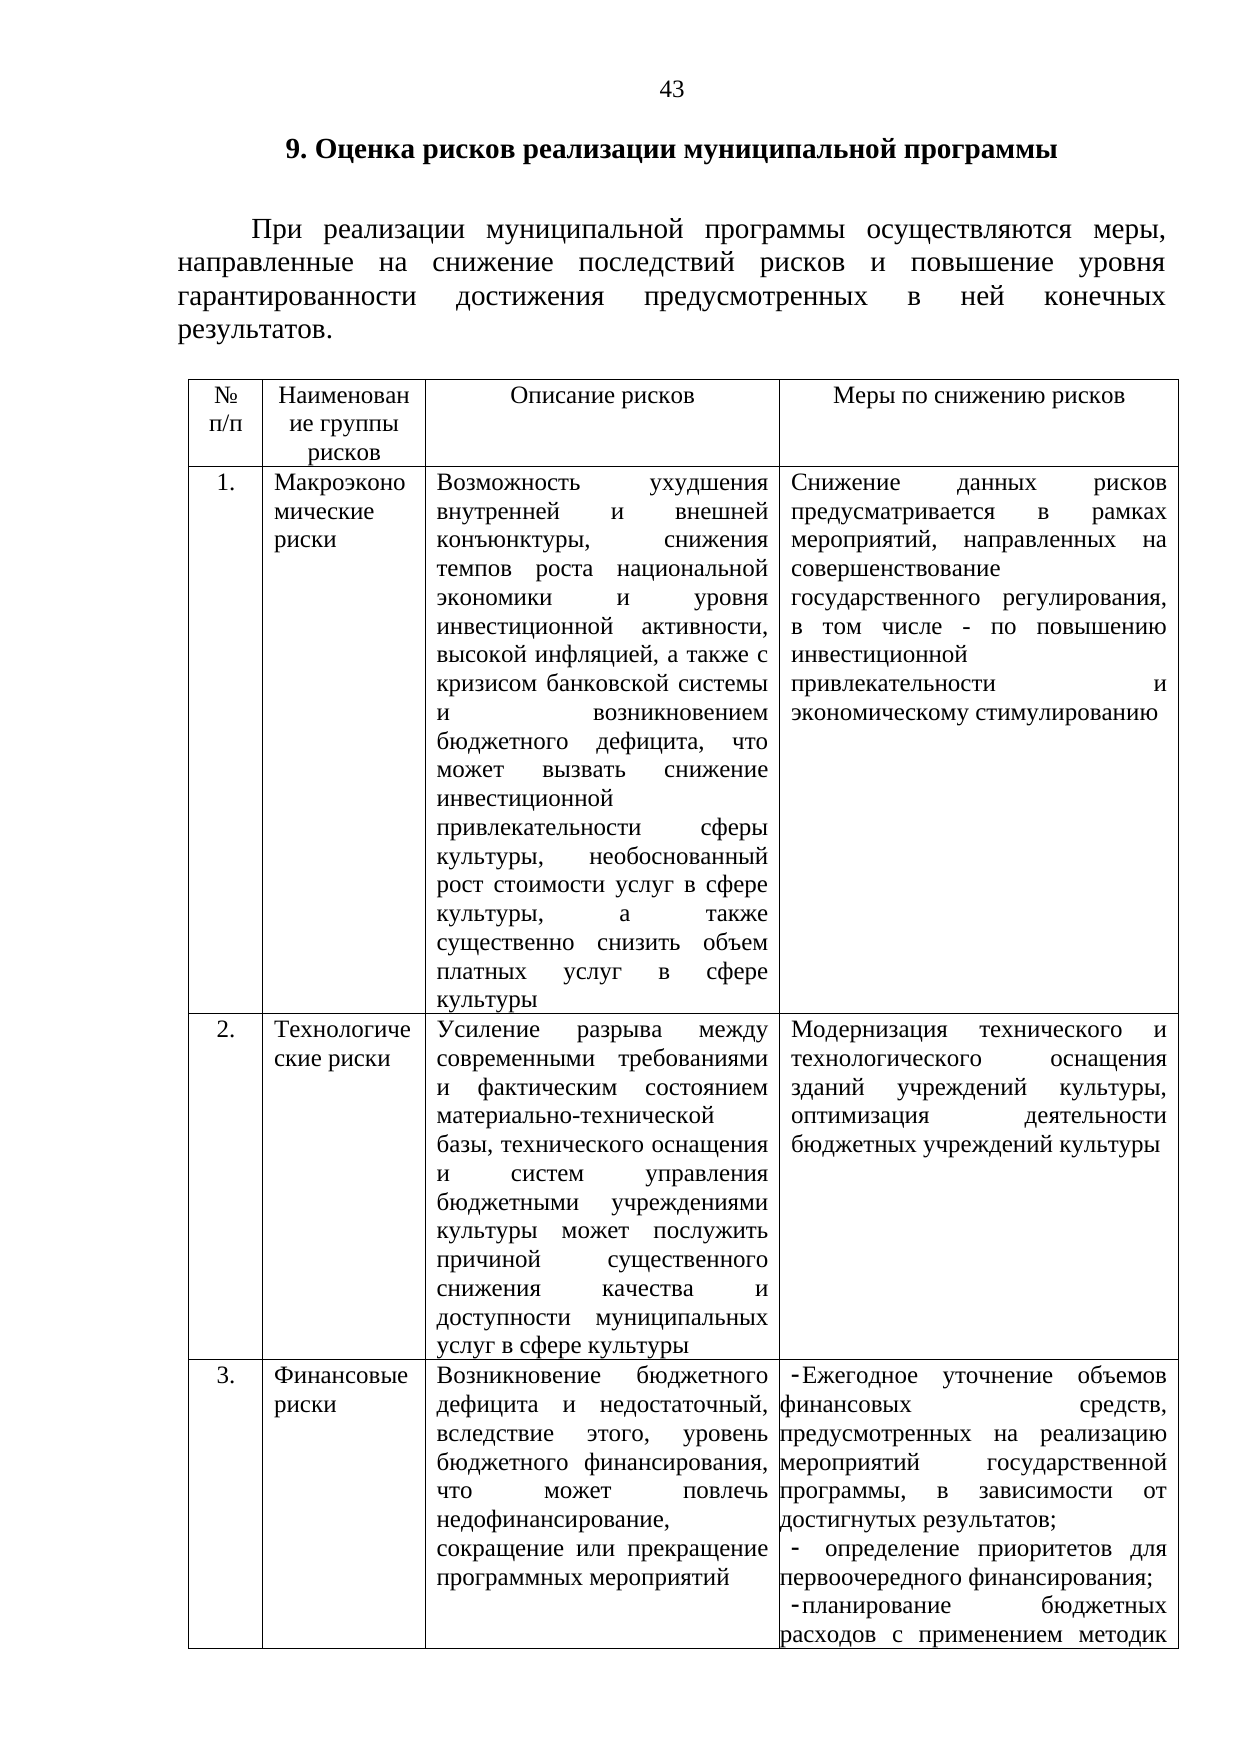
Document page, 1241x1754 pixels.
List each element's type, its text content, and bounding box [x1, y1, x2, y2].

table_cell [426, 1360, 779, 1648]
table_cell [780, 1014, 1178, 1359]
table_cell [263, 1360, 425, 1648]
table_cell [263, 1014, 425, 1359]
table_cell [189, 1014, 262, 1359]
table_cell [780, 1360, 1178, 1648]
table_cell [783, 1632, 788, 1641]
text При реализации муниципальной программы осуществляются меры, направленные на снижение последствий рисков и повышение уровня гарантированности достижения предусмотренных в ней конечных результатов. [177, 211, 1167, 345]
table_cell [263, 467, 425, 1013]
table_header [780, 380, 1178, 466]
text 9. Оценка рисков реализации муниципальной программы [177, 131, 1167, 165]
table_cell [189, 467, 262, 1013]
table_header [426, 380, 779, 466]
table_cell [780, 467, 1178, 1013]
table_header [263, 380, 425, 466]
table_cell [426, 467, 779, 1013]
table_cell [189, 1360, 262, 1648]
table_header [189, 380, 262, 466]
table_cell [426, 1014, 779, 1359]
